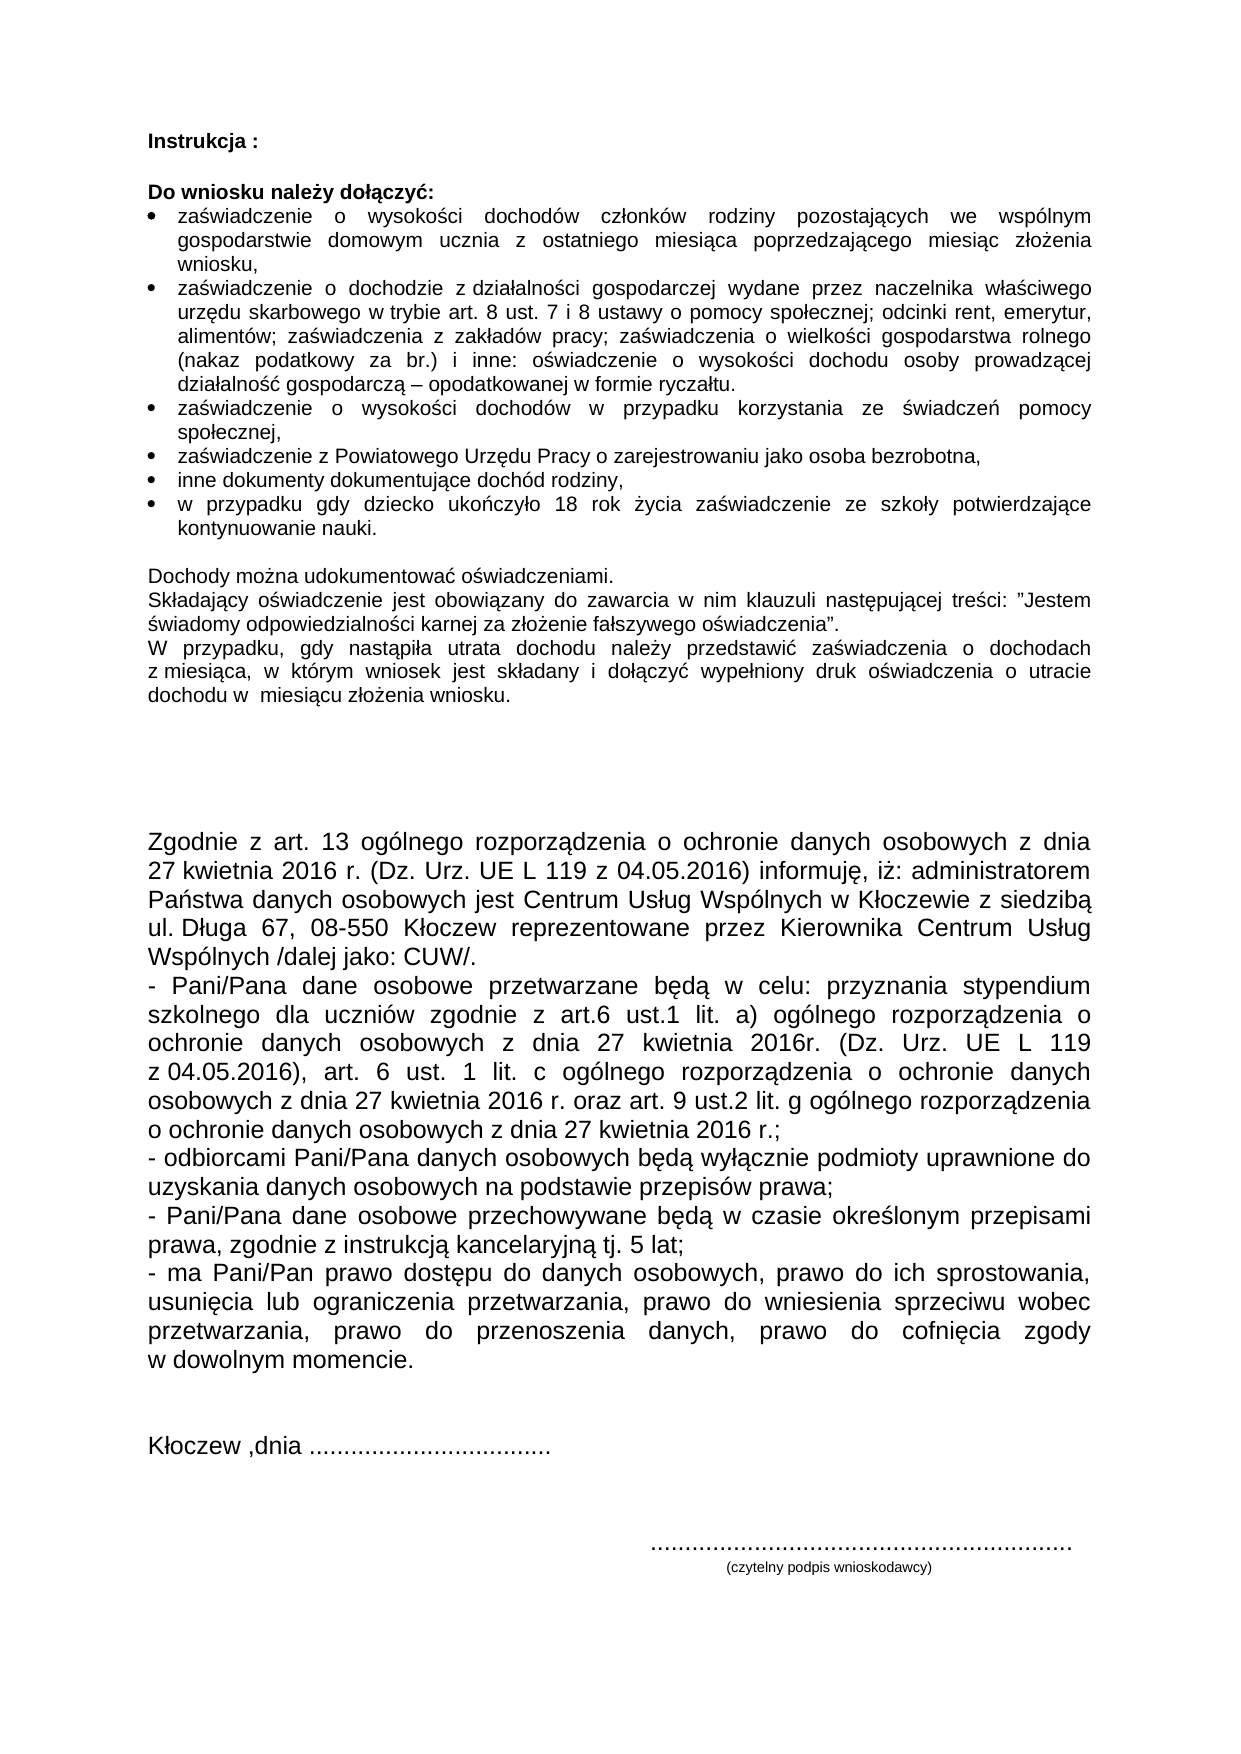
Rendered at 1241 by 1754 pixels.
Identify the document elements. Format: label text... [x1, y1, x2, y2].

text Zgodnie z art. 13 ogólnego rozporządzenia o ochronie danych osobowych z dnia 27 kwietnia 2016 r. (Dz. Urz. UE L 119 z 04.05.2016) informuję, iż: administratorem Państwa danych osobowych jest Centrum Usług Wspólnych w Kłoczewie z siedzibą ul. Długa 67, 08-550 Kłoczew reprezentowane przez Kierownika Centrum Usług Wspólnych /dalej jako: CUW/. [148, 827, 1092, 971]
text Dochody można udokumentować oświadczeniami. [148, 563, 1092, 587]
text Kłoczew ,dnia ................................... [148, 1431, 1092, 1459]
list inne dokumenty dokumentujące dochód rodziny, [148, 467, 1092, 492]
text - odbiorcami Pani/Pana danych osobowych będą wyłącznie podmioty uprawnione do uzyskania danych osobowych na podstawie przepisów prawa; [148, 1143, 1092, 1201]
list zaświadczenie z Powiatowego Urzędu Pracy o zarejestrowaniu jako osoba bezrobotna, [148, 443, 1092, 467]
list w przypadku gdy dziecko ukończyło 18 rok życia zaświadczenie ze szkoły potwierdzające kontynuowanie nauki. [148, 492, 1092, 539]
text Instrukcja : [148, 118, 1092, 156]
text - Pani/Pana dane osobowe przetwarzane będą w celu: przyznania stypendium szkolnego dla uczniów zgodnie z art.6 ust.1 lit. a) ogólnego rozporządzenia o ochronie danych osobowych z dnia 27 kwietnia 2016r. (Dz. Urz. UE L 119 z 04.05.2016), art. 6 ust. 1 lit. c ogólnego rozporządzenia o ochronie danych osobowych z dnia 27 kwietnia 2016 r. oraz art. 9 ust.2 lit. g ogólnego rozporządzenia o ochronie danych osobowych z dnia 27 kwietnia 2016 r.; [148, 971, 1092, 1143]
list zaświadczenie o wysokości dochodów członków rodziny pozostających we wspólnym gospodarstwie domowym ucznia z ostatniego miesiąca poprzedzającego miesiąc złożenia wniosku, [148, 203, 1092, 276]
text (czytelny podpis wnioskodawcy) [650, 1557, 1092, 1588]
list zaświadczenie o dochodzie z działalności gospodarczej wydane przez naczelnika właściwego urzędu skarbowego w trybie art. 8 ust. 7 i 8 ustawy o pomocy społecznej; odcinki rent, emerytur, alimentów; zaświadczenia z zakładów pracy; zaświadczenia o wielkości gospodarstwa rolnego (nakaz podatkowy za br.) i inne: oświadczenie o wysokości dochodu osoby prowadzącej działalność gospodarczą – opodatkowanej w formie ryczałtu. [148, 276, 1092, 395]
text Składający oświadczenie jest obowiązany do zawarcia w nim klauzuli następującej treści: ”Jestem świadomy odpowiedzialności karnej za złożenie fałszywego oświadczenia”. [148, 587, 1092, 635]
list zaświadczenie o wysokości dochodów w przypadku korzystania ze świadczeń pomocy społecznej, [148, 395, 1092, 443]
text - Pani/Pana dane osobowe przechowywane będą w czasie określonym przepisami prawa, zgodnie z instrukcją kancelaryjną tj. 5 lat; [148, 1201, 1092, 1258]
text ............................................................. [650, 1526, 1092, 1557]
text Do wniosku należy dołączyć: [148, 179, 1092, 203]
text W przypadku, gdy nastąpiła utrata dochodu należy przedstawić zaświadczenia o dochodach z miesiąca, w którym wniosek jest składany i dołączyć wypełniony druk oświadczenia o utracie dochodu w miesiącu złożenia wniosku. [148, 635, 1092, 707]
text - ma Pani/Pan prawo dostępu do danych osobowych, prawo do ich sprostowania, usunięcia lub ograniczenia przetwarzania, prawo do wniesienia sprzeciwu wobec przetwarzania, prawo do przenoszenia danych, prawo do cofnięcia zgody w dowolnym momencie. [148, 1258, 1092, 1373]
